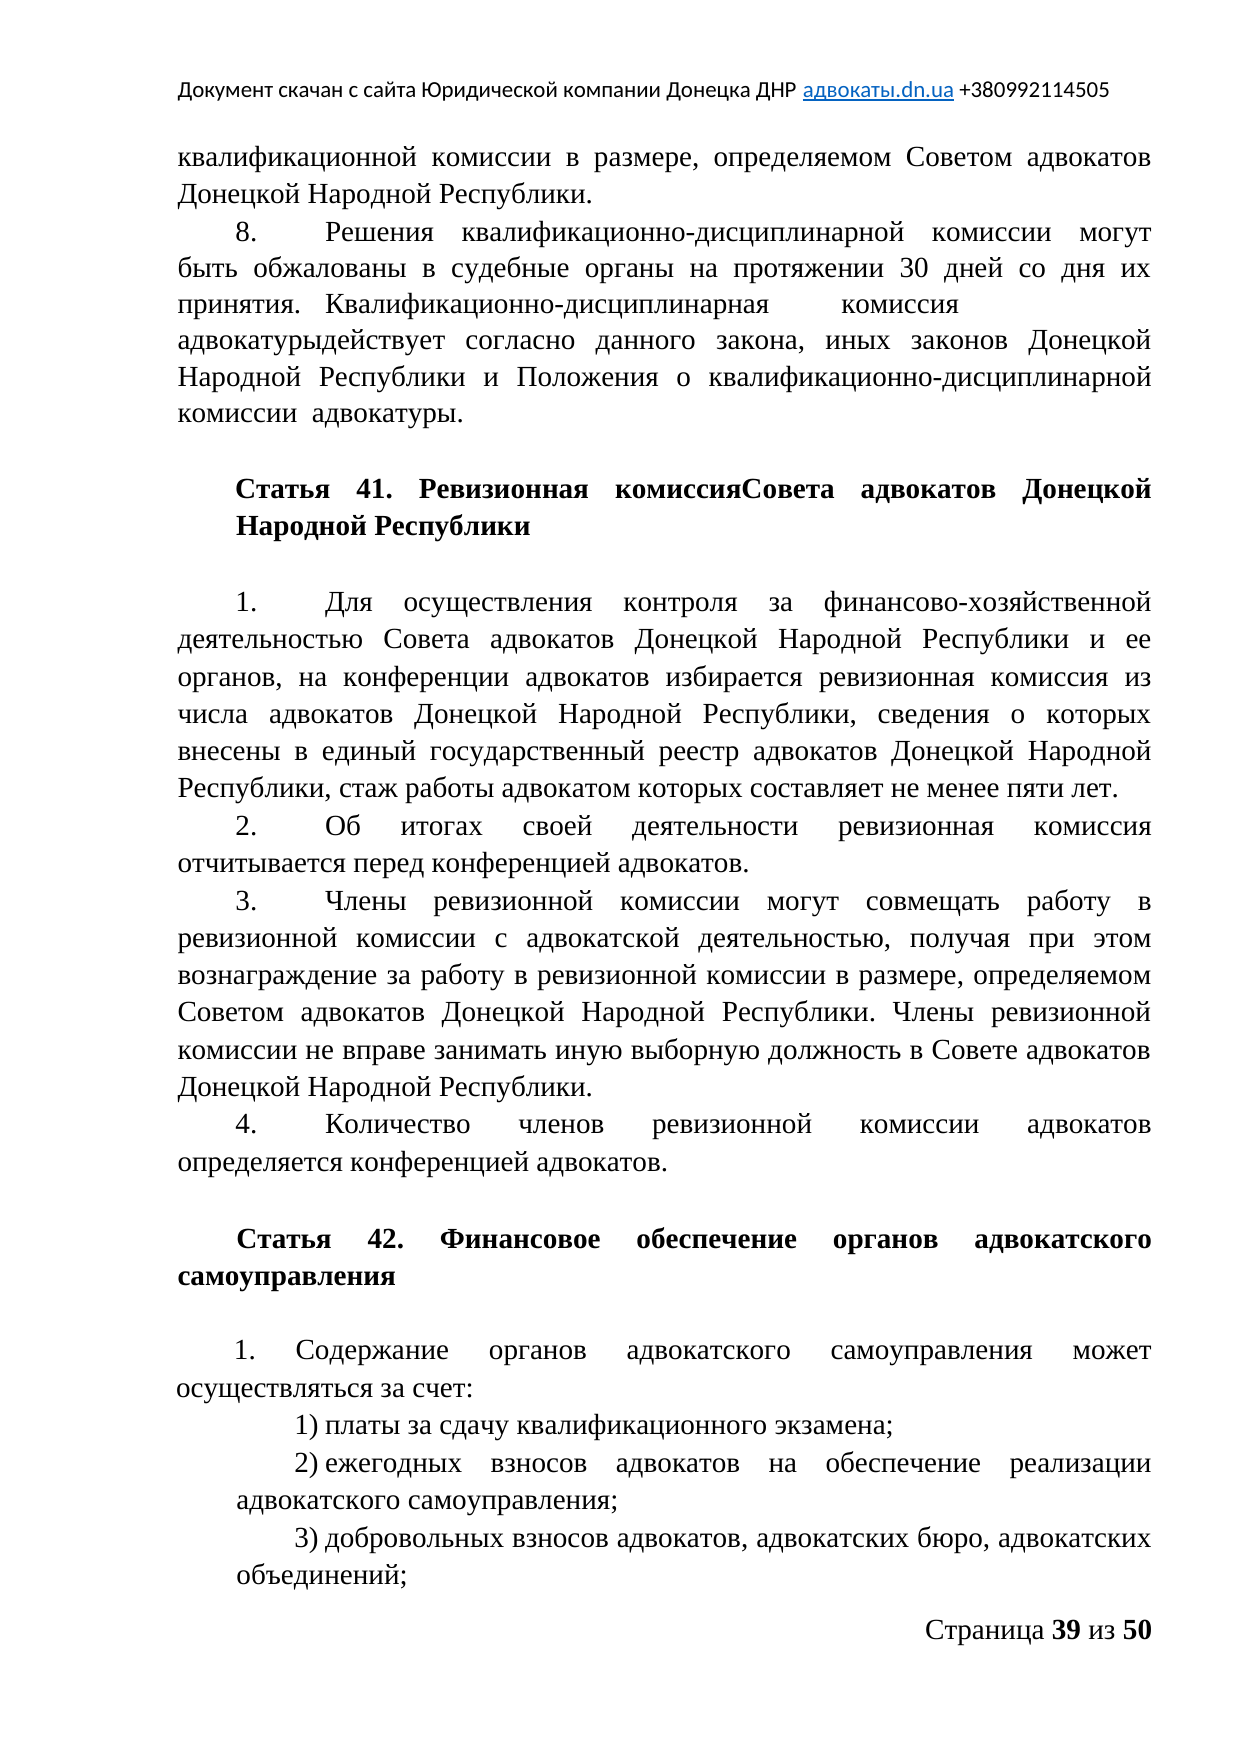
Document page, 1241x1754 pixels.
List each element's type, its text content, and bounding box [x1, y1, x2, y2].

list Решения квалификационно-дисциплинарной комиссии могут быть обжалованы в судебные органы на протяжении 30 дней со дня их принятия. Квалификационно-дисциплинарная комиссия адвокатурыдействует согласно данного закона, иных законов Донецкой Народной Республики и Положения о квалификационно-дисциплинарной комиссии адвокатуры. [177, 214, 1152, 428]
subtitle Статья 42. Финансовое обеспечение органов адвокатского самоуправления [177, 1221, 1152, 1292]
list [177, 139, 1152, 210]
list ежегодных взносов адвокатов на обеспечение реализации адвокатского самоуправления; [236, 1445, 1152, 1516]
list Количество членов ревизионной комиссии адвокатов определяется конференцией адвокатов. [177, 1107, 1152, 1177]
list Для осуществления контроля за финансово-хозяйственной деятельностью Совета адвокатов Донецкой Народной Республики и ее органов, на конференции адвокатов избирается ревизионная комиссия из числа адвокатов Донецкой Народной Республики, сведения о которых внесены в единый государственный реестр адвокатов Донецкой Народной Республики, стаж работы адвокатом которых составляет не менее пяти лет. [177, 584, 1152, 804]
list добровольных взносов адвокатов, адвокатских бюро, адвокатских объединений; [236, 1520, 1152, 1591]
list Об итогах своей деятельности ревизионная комиссия отчитывается перед конференцией адвокатов. [177, 808, 1152, 879]
list Члены ревизионной комиссии могут совмещать работу в ревизионной комиссии с адвокатской деятельностью, получая при этом вознаграждение за работу в ревизионной комиссии в размере, определяемом Советом адвокатов Донецкой Народной Республики. Члены ревизионной комиссии не вправе занимать иную выборную должность в Совете адвокатов Донецкой Народной Республики. [177, 883, 1152, 1102]
list платы за сдачу квалификационного экзамена; [236, 1407, 1152, 1441]
subtitle Статья 41. Ревизионная комиссияСовета адвокатов Донецкой Народной Республики [235, 471, 1152, 542]
text 1. Содержание органов адвокатского самоуправления может осуществляться за счет: [176, 1332, 1152, 1403]
